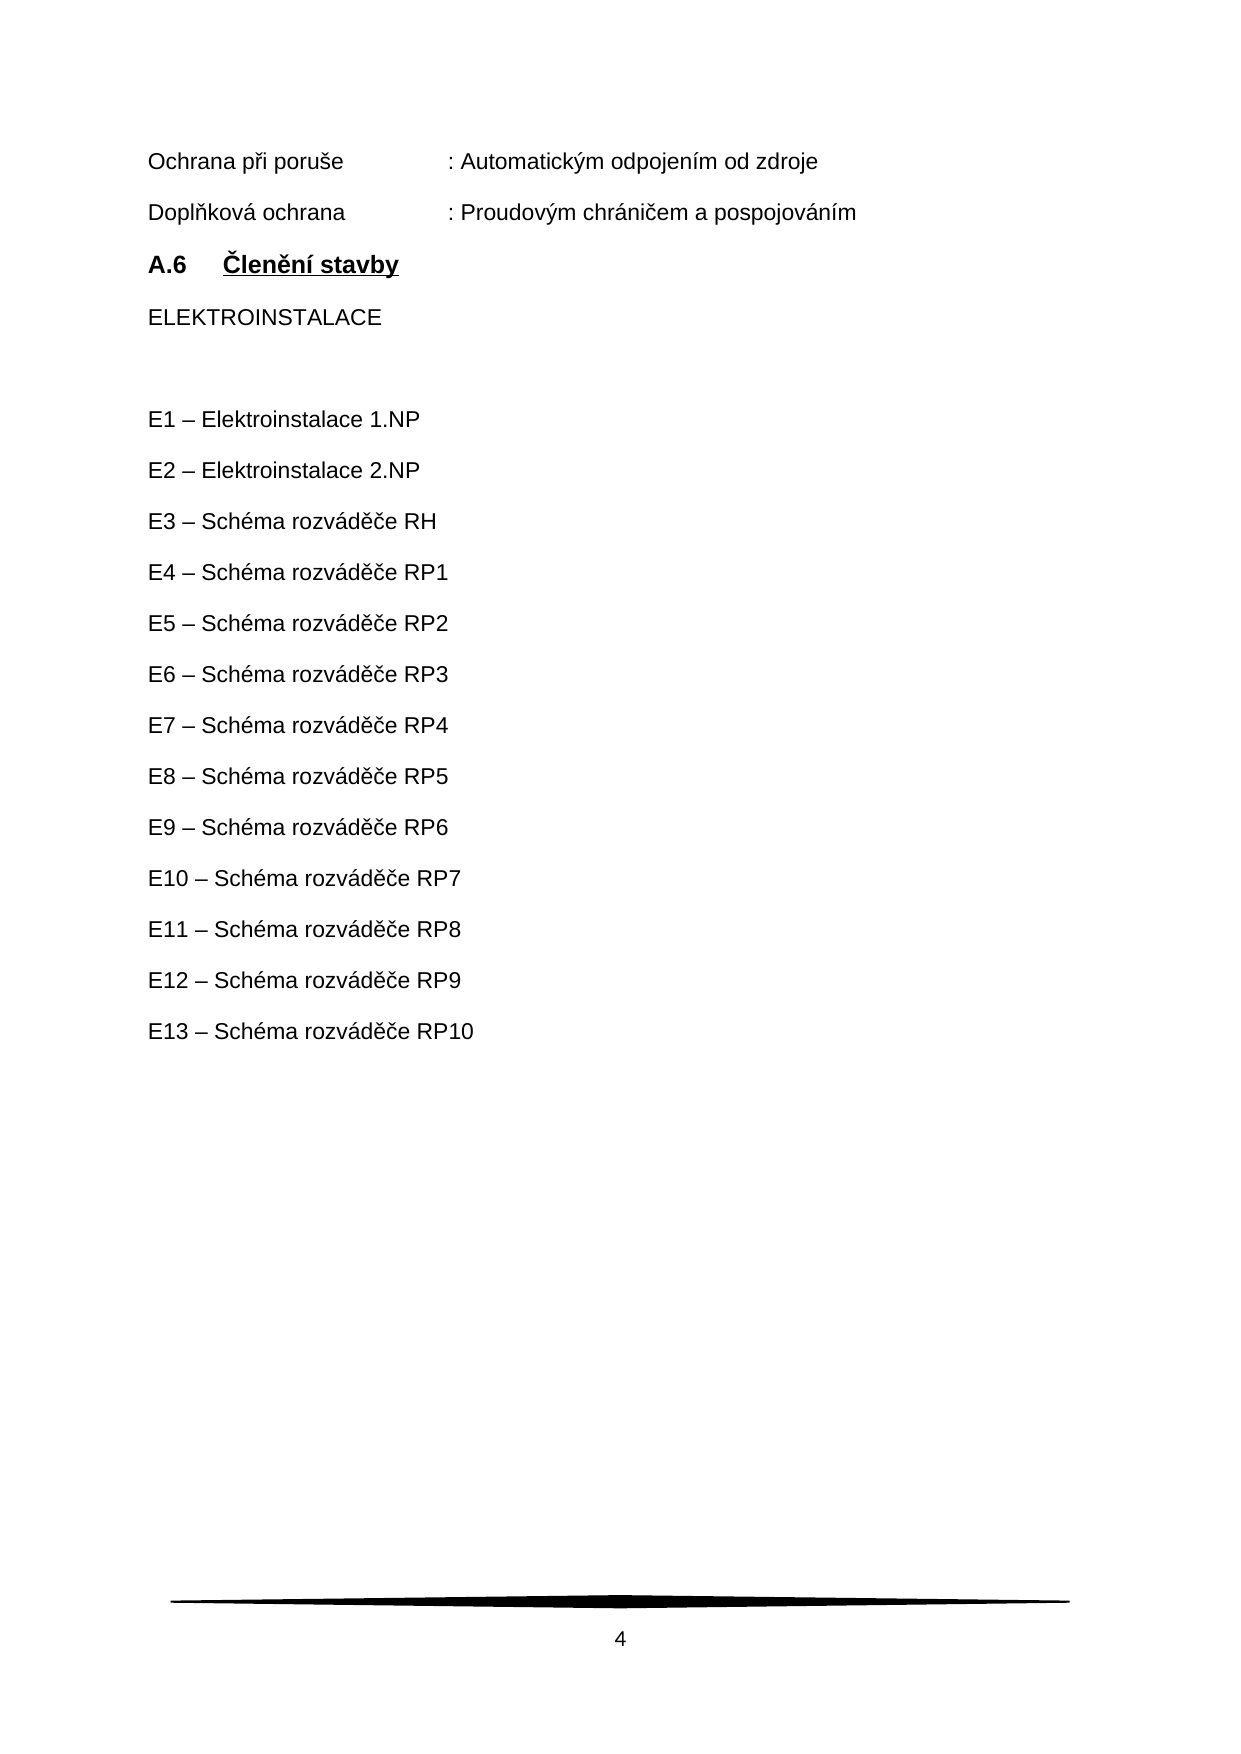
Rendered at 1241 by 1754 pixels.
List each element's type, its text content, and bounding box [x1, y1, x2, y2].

text Doplňková ochrana : Proudovým chráničem a pospojováním [148, 199, 1093, 225]
text E9 – Schéma rozváděče RP6 [148, 814, 1093, 840]
text E3 – Schéma rozváděče RH [148, 508, 1093, 534]
text Ochrana při poruše : Automatickým odpojením od zdroje [148, 148, 1093, 174]
text E12 – Schéma rozváděče RP9 [148, 967, 1093, 993]
text E8 – Schéma rozváděče RP5 [148, 763, 1093, 789]
text E1 – Elektroinstalace 1.NP [148, 406, 1093, 432]
text E2 – Elektroinstalace 2.NP [148, 457, 1093, 483]
text ELEKTROINSTALACE [148, 303, 1093, 330]
text E6 – Schéma rozváděče RP3 [148, 661, 1093, 687]
text E4 – Schéma rozváděče RP1 [148, 559, 1093, 585]
text E10 – Schéma rozváděče RP7 [148, 865, 1093, 891]
text A.6 Členění stavby [148, 250, 1093, 278]
text E5 – Schéma rozváděče RP2 [148, 610, 1093, 636]
text E7 – Schéma rozváděče RP4 [148, 712, 1093, 738]
text E11 – Schéma rozváděče RP8 [148, 916, 1093, 942]
text E13 – Schéma rozváděče RP10 [148, 1018, 1093, 1044]
